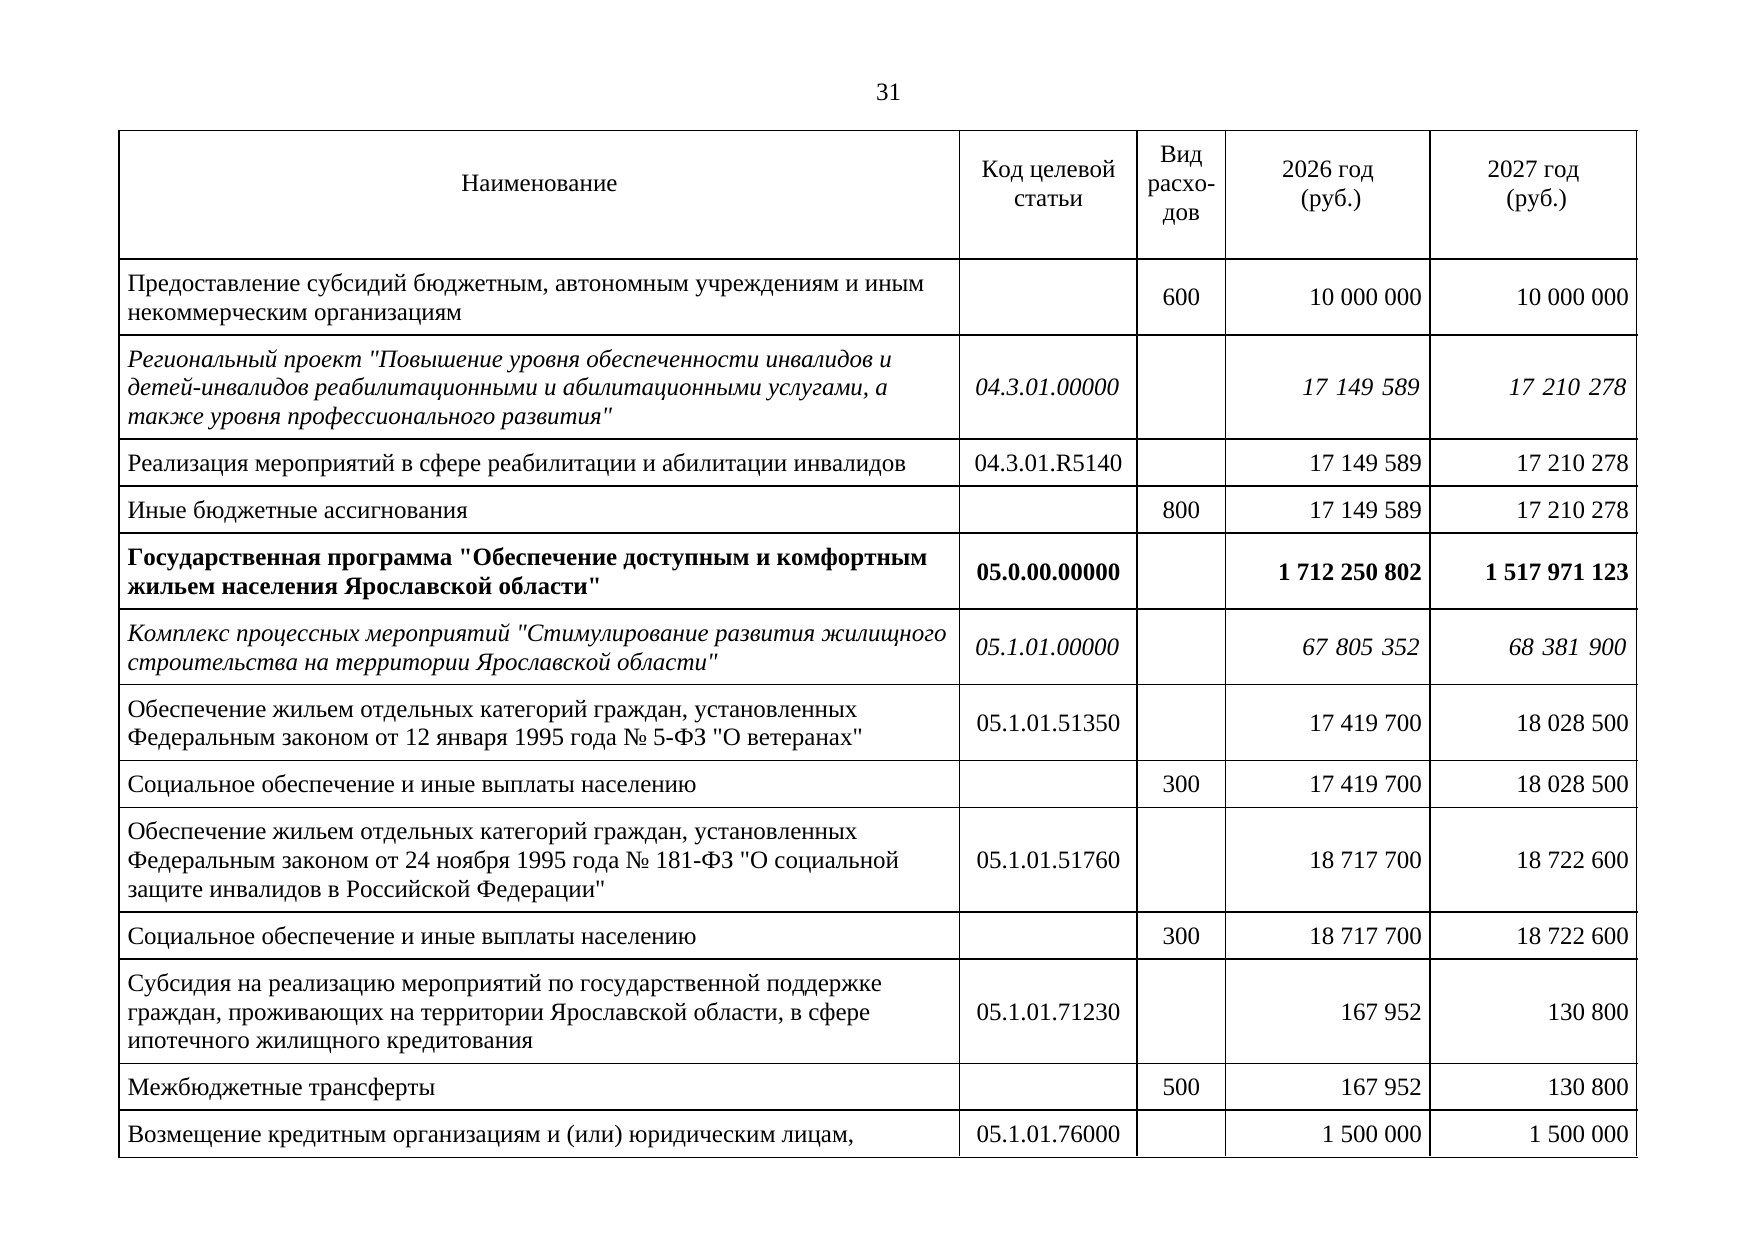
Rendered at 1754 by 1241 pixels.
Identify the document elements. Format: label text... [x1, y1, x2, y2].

table_cell [960, 1064, 1136, 1109]
table_cell 04.3.01.00000 [960, 336, 1136, 438]
table_cell Обеспечение жильем отдельных категорий граждан, установленных Федеральным законом от 12 января 1995 года № 5-ФЗ "О ветеранах" [120, 685, 959, 759]
table_cell 18 717 700 [1226, 808, 1429, 911]
table_cell 05.1.01.76000 [960, 1111, 1136, 1156]
table_cell Государственная программа "Обеспечение доступным и комфортным жильем населения Ярославской области" [120, 534, 959, 608]
table_cell 10 000 000 [1431, 260, 1636, 334]
table_header 2026 год (руб.) [1226, 131, 1429, 258]
table_cell Обеспечение жильем отдельных категорий граждан, установленных Федеральным законом от 24 ноября 1995 года № 181-ФЗ "О социальной защите инвалидов в Российской Федерации" [120, 808, 959, 911]
table_cell 300 [1138, 761, 1225, 806]
table_cell 10 000 000 [1226, 260, 1429, 334]
table_cell Субсидия на реализацию мероприятий по государственной поддержке граждан, проживающих на территории Ярославской области, в сфере ипотечного жилищного кредитования [120, 960, 959, 1062]
table_cell [1138, 960, 1225, 1062]
table_cell 18 028 500 [1431, 685, 1636, 759]
table_header Код целевой статьи [960, 131, 1136, 258]
table_cell [1138, 610, 1225, 684]
table_cell Предоставление субсидий бюджетным, автономным учреждениям и иным некоммерческим организациям [120, 260, 959, 334]
table_cell 1 500 000 [1431, 1111, 1636, 1156]
table_cell [960, 761, 1136, 806]
table_cell 68 381 900 [1431, 610, 1636, 684]
table_header Вид расхо-дов [1138, 131, 1225, 258]
table_cell [960, 913, 1136, 958]
table_cell [960, 260, 1136, 334]
table_cell [1138, 336, 1225, 438]
table_cell 600 [1138, 260, 1225, 334]
table_cell 05.1.01.71230 [960, 960, 1136, 1062]
table_cell Межбюджетные трансферты [120, 1064, 959, 1109]
table_cell Социальное обеспечение и иные выплаты населению [120, 761, 959, 806]
table_cell 167 952 [1226, 1064, 1429, 1109]
table_cell 05.1.01.51350 [960, 685, 1136, 759]
table_header 2027 год (руб.) [1431, 131, 1636, 258]
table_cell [120, 1111, 959, 1156]
table_cell 18 722 600 [1431, 913, 1636, 958]
table_cell 05.0.00.00000 [960, 534, 1136, 608]
table_cell 1 517 971 123 [1431, 534, 1636, 608]
table_cell 17 149 589 [1226, 336, 1429, 438]
table_cell 17 419 700 [1226, 761, 1429, 806]
table_cell 05.1.01.00000 [960, 610, 1136, 684]
table_cell 300 [1138, 913, 1225, 958]
table_cell 17 149 589 [1226, 487, 1429, 532]
table_cell 1 712 250 802 [1226, 534, 1429, 608]
table_cell 130 800 [1431, 960, 1636, 1062]
table_cell 17 210 278 [1431, 336, 1636, 438]
table_cell 800 [1138, 487, 1225, 532]
table_cell 18 722 600 [1431, 808, 1636, 911]
table_cell 67 805 352 [1226, 610, 1429, 684]
table_cell Иные бюджетные ассигнования [120, 487, 959, 532]
table_cell Региональный проект "Повышение уровня обеспеченности инвалидов и детей-инвалидов реабилитационными и абилитационными услугами, а также уровня профессионального развития" [120, 336, 959, 438]
table_cell 167 952 [1226, 960, 1429, 1062]
table_cell [1138, 534, 1225, 608]
table_cell Комплекс процессных мероприятий "Стимулирование развития жилищного строительства на территории Ярославской области" [120, 610, 959, 684]
table_cell 17 419 700 [1226, 685, 1429, 759]
table_cell [1138, 1111, 1225, 1156]
table_cell 18 717 700 [1226, 913, 1429, 958]
table_cell 500 [1138, 1064, 1225, 1109]
table_cell [1138, 808, 1225, 911]
table_cell 17 149 589 [1226, 440, 1429, 485]
table_cell Социальное обеспечение и иные выплаты населению [120, 913, 959, 958]
table_cell 17 210 278 [1431, 440, 1636, 485]
table_cell 05.1.01.51760 [960, 808, 1136, 911]
table_cell 18 028 500 [1431, 761, 1636, 806]
table_cell 130 800 [1431, 1064, 1636, 1109]
table_cell [1138, 685, 1225, 759]
table_cell 17 210 278 [1431, 487, 1636, 532]
table_cell 04.3.01.R5140 [960, 440, 1136, 485]
table_cell 1 500 000 [1226, 1111, 1429, 1156]
table_cell [1138, 440, 1225, 485]
table_cell [960, 487, 1136, 532]
table_cell Реализация мероприятий в сфере реабилитации и абилитации инвалидов [120, 440, 959, 485]
table_header Наименование [120, 131, 959, 258]
